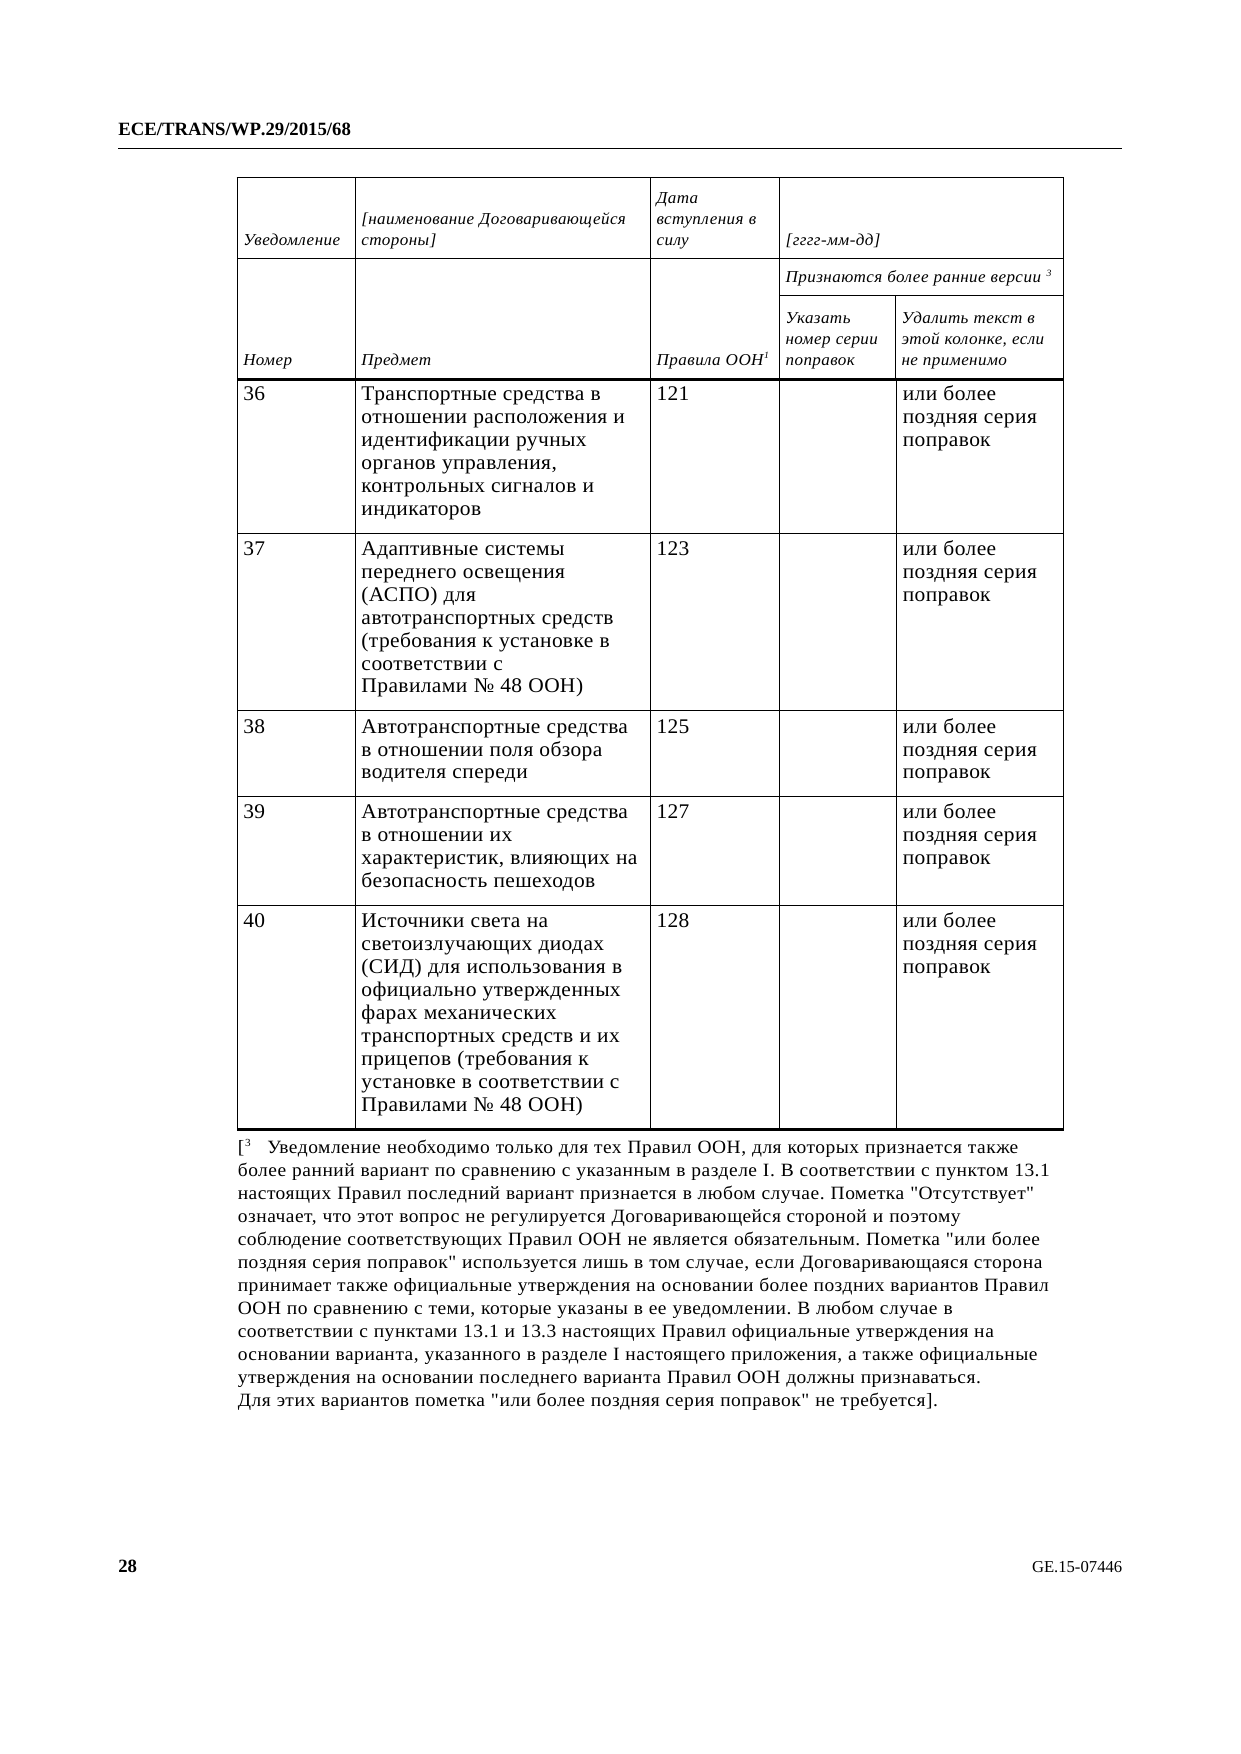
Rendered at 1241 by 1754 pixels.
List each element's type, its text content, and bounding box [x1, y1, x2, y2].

table_cell или более поздняя серия поправок [897, 381, 1063, 532]
table_cell [3 Уведомление необходимо только для тех Правил ООН, для которых признается также более ранний вариант по сравнению с указанным в разделе I. В соответствии с пунктом 13.1 настоящих Правил последний вариант признается в любом случае. Пометка "Отсутствует" означает, что этот вопрос не регулируется Договаривающейся стороной и поэтому соблюдение соответствующих Правил ООН не является обязательным. Пометка "или более поздняя серия поправок" используется лишь в том случае, если Договаривающаяся сторона принимает также официальные утверждения на основании более поздних вариантов Правил ООН по сравнению с теми, которые указаны в ее уведомлении. В любом случае в соответствии с пунктами 13.1 и 13.3 настоящих Правил официальные утверждения на основании варианта, указанного в разделе I настоящего приложения, а также официальные утверждения на основании последнего варианта Правил ООН должны признаваться. Для этих вариантов пометка "или более поздняя серия поправок" не требуется]. [237, 1131, 1064, 1423]
table_cell Удалить текст в этой колонке, если не применимо [896, 296, 1063, 378]
table_cell или более поздняя серия поправок [897, 711, 1063, 796]
table_cell Транспортные средства в отношении расположения и идентификации ручных органов управления, контрольных сигналов и индикаторов [356, 381, 650, 532]
table_cell Указать номер серии поправок [780, 296, 895, 378]
table_cell 39 [238, 797, 355, 905]
table_header Уведомление [238, 178, 355, 257]
table_header Дата вступления в силу [651, 178, 779, 257]
table_cell 121 [651, 381, 779, 532]
table_cell Правила ООН1 [651, 259, 779, 378]
table_cell 123 [651, 534, 779, 710]
table_header [наименование Договаривающейся стороны] [356, 178, 650, 257]
table_cell Источники света на светоизлучающих диодах (СИД) для использования в официально утвержденных фарах механических транспортных средств и их прицепов (требования к установке в соответствии с Правилами № 48 ООН) [356, 906, 650, 1128]
table_cell Адаптивные системы переднего освещения (АСПО) для автотранспортных средств (требования к установке в соответствии с Правилами № 48 ООН) [356, 534, 650, 710]
table_cell Автотранспортные средства в отношении их характеристик, влияющих на безопасность пешеходов [356, 797, 650, 905]
table_cell 36 [238, 381, 355, 532]
table_cell 37 [238, 534, 355, 710]
table_header [гггг-мм-дд] [780, 178, 1063, 257]
table_cell 40 [238, 906, 355, 1128]
table_cell или более поздняя серия поправок [897, 534, 1063, 710]
table_cell [780, 711, 896, 796]
table_cell [780, 381, 896, 532]
table_cell Предмет [356, 259, 650, 378]
table_cell [780, 797, 896, 905]
table_cell 127 [651, 797, 779, 905]
table_cell 38 [238, 711, 355, 796]
table_cell Признаются более ранние версии 3 [780, 259, 1063, 295]
table_cell Автотранспортные средства в отношении поля обзора водителя спереди [356, 711, 650, 796]
table_cell [780, 906, 896, 1128]
table_cell 128 [651, 906, 779, 1128]
table_cell 125 [651, 711, 779, 796]
table_cell Номер [238, 259, 355, 378]
table_cell [780, 534, 896, 710]
table_cell или более поздняя серия поправок [897, 797, 1063, 905]
table_cell или более поздняя серия поправок [897, 906, 1063, 1128]
